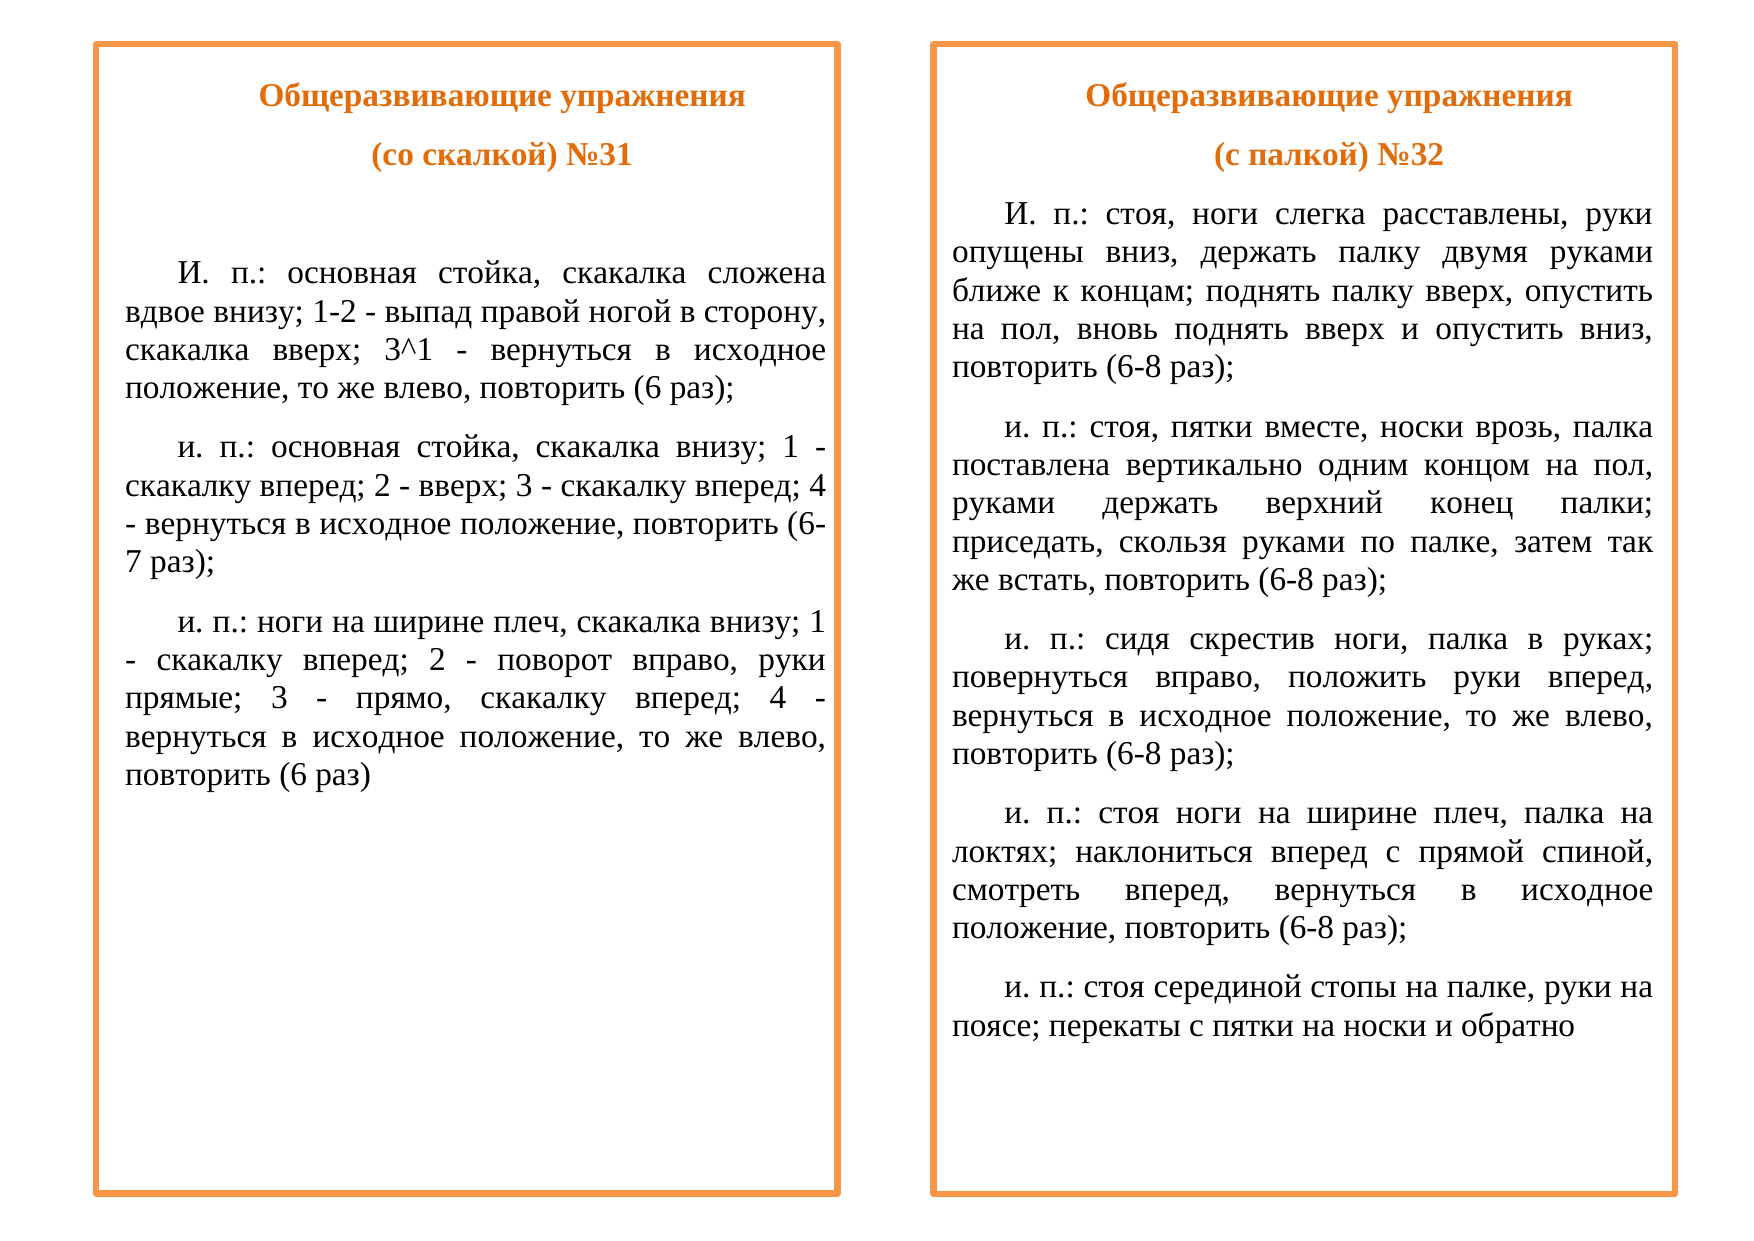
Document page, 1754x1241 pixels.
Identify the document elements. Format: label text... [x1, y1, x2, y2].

text и. п.: стоя ноги на ширине плеч, палка на локтях; наклониться вперед с прямой спиной, смотреть вперед, вернуться в исходное положение, повторить (6-8 раз); [952, 792, 1654, 946]
text И. п.: стоя, ноги слегка расставлены, руки опущены вниз, держать палку двумя руками ближе к концам; поднять палку вверх, опустить на пол, вновь поднять вверх и опустить вниз, повторить (6-8 раз); [952, 193, 1654, 385]
text и. п.: основная стойка, скакалка внизу; 1 - скакалку вперед; 2 - вверх; 3 - скакалку вперед; 4 - вернуться в исходное положение, повторить (6-7 раз); [125, 427, 827, 580]
text И. п.: основная стойка, скакалка сложена вдвое внизу; 1-2 - выпад правой ногой в сторону, скакалка вверх; 3^1 - вернуться в исходное положение, то же влево, повторить (6 раз); [125, 252, 827, 406]
text (с палкой) №32 [952, 134, 1654, 172]
text Общеразвивающие упражнения [125, 75, 827, 113]
text (со скалкой) №31 [125, 134, 827, 172]
text Общеразвивающие упражнения [952, 75, 1654, 113]
text и. п.: ноги на ширине плеч, скакалка внизу; 1 - скакалку вперед; 2 - поворот вправо, руки прямые; 3 - прямо, скакалку вперед; 4 - вернуться в исходное положение, то же влево, повторить (6 раз) [125, 601, 827, 792]
text и. п.: сидя скрестив ноги, палка в руках; повернуться вправо, положить руки вперед, вернуться в исходное положение, то же влево, повторить (6-8 раз); [952, 618, 1654, 772]
text и. п.: стоя серединой стопы на палке, руки на поясе; перекаты с пятки на носки и обратно [952, 967, 1654, 1043]
text и. п.: стоя, пятки вместе, носки врозь, палка поставлена вертикально одним концом на пол, руками держать верхний конец палки; приседать, скользя руками по палке, затем так же встать, повторить (6-8 раз); [952, 406, 1654, 597]
